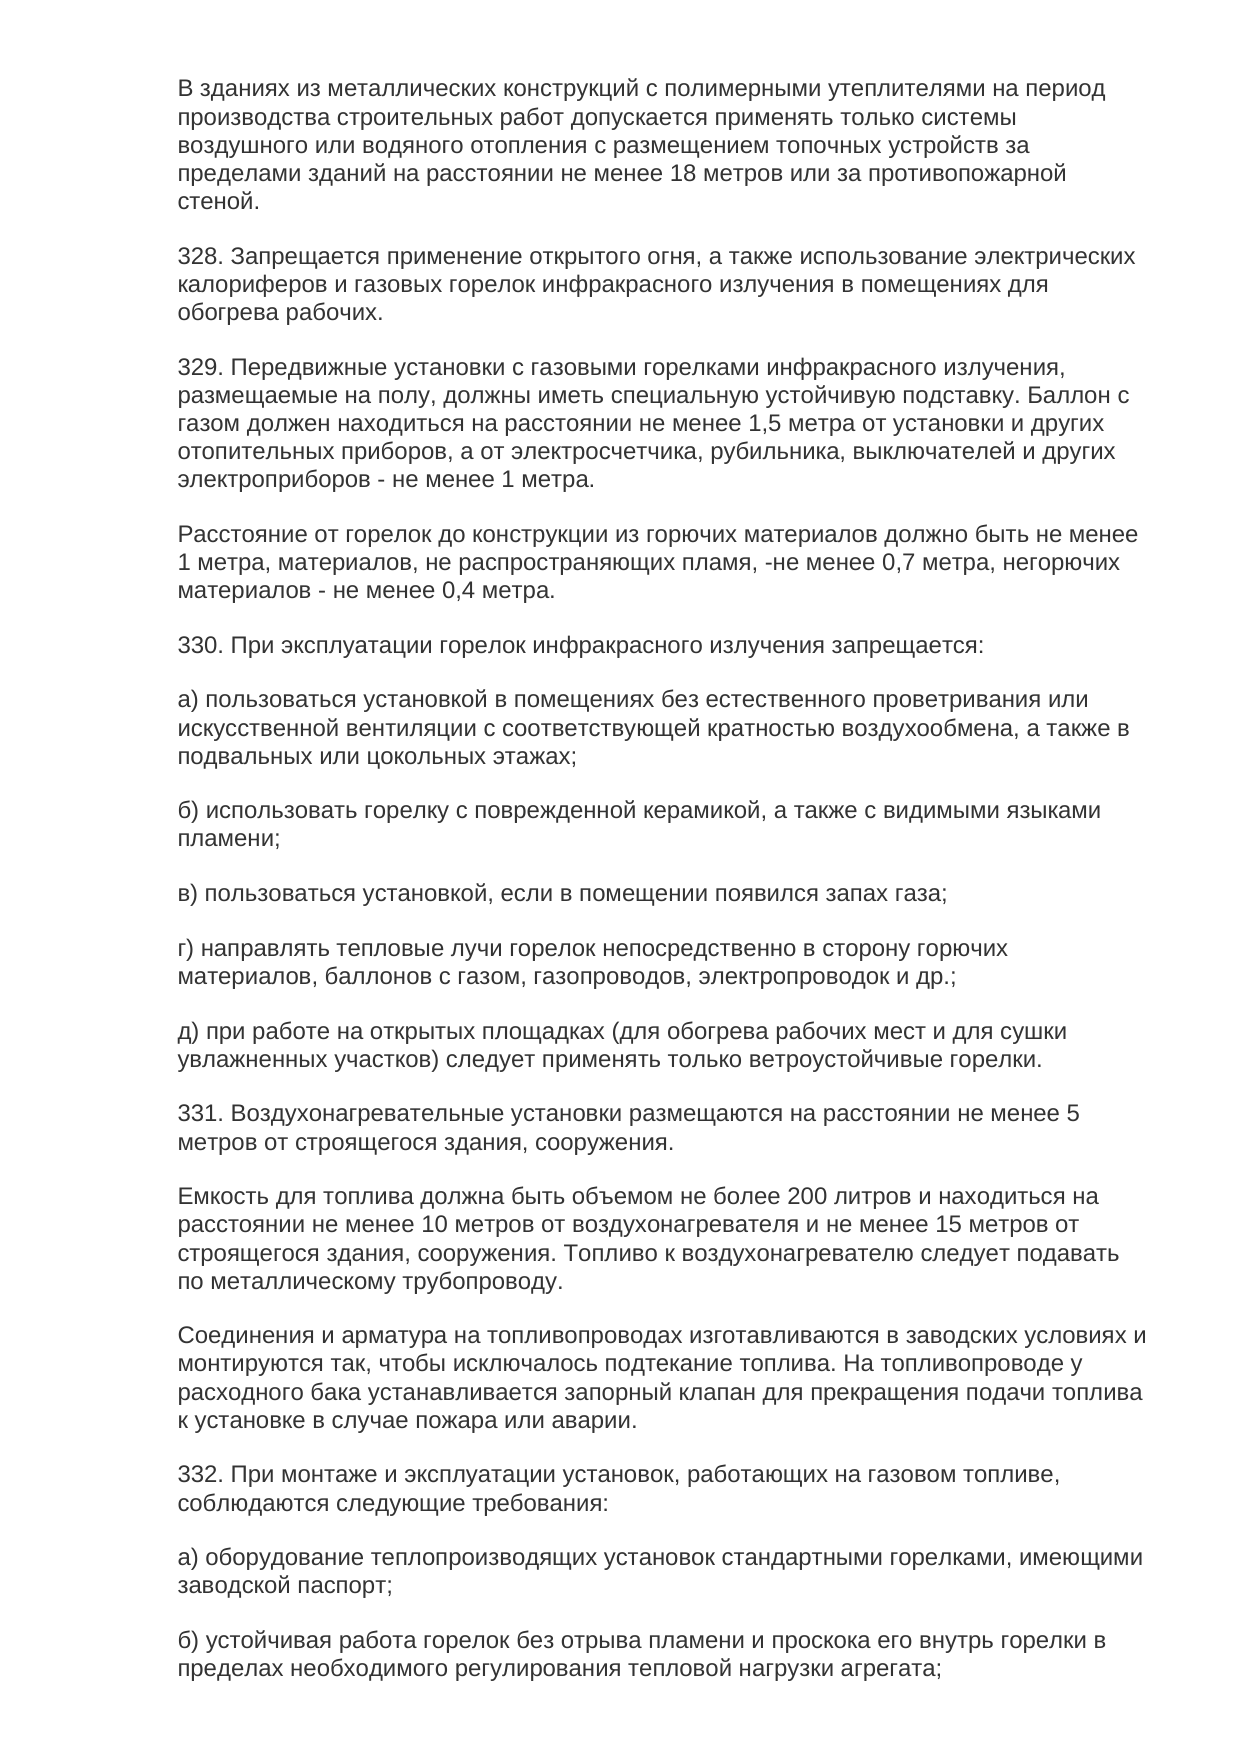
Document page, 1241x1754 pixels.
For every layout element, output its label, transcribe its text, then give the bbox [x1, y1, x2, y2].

text б) устойчивая работа горелок без отрыва пламени и проскока его внутрь горелки в пределах необходимого регулирования тепловой нагрузки агрегата; [177, 1625, 1152, 1682]
text 330. При эксплуатации горелок инфракрасного излучения запрещается: [177, 630, 1152, 658]
text д) при работе на открытых площадках (для обогрева рабочих мест и для сушки увлажненных участков) следует применять только ветроустойчивые горелки. [177, 1016, 1152, 1072]
text Расстояние от горелок до конструкции из горючих материалов должно быть не менее 1 метра, материалов, не распространяющих пламя, -не менее 0,7 метра, негорючих материалов - не менее 0,4 метра. [177, 519, 1152, 603]
text в) пользоваться установкой, если в помещении появился запах газа; [177, 878, 1152, 907]
text а) оборудование теплопроизводящих установок стандартными горелками, имеющими заводской паспорт; [177, 1543, 1152, 1599]
text 328. Запрещается применение открытого огня, а также использование электрических калориферов и газовых горелок инфракрасного излучения в помещениях для обогрева рабочих. [177, 241, 1152, 325]
text 329. Передвижные установки с газовыми горелками инфракрасного излучения, размещаемые на полу, должны иметь специальную устойчивую подставку. Баллон с газом должен находиться на расстоянии не менее 1,5 метра от установки и других отопительных приборов, а от электросчетчика, рубильника, выключателей и других электроприборов - не менее 1 метра. [177, 352, 1152, 493]
text 331. Воздухонагревательные установки размещаются на расстоянии не менее 5 метров от строящегося здания, сооружения. [177, 1099, 1152, 1155]
text г) направлять тепловые лучи горелок непосредственно в сторону горючих материалов, баллонов с газом, газопроводов, электропроводок и др.; [177, 933, 1152, 989]
text б) использовать горелку с поврежденной керамикой, а также с видимыми языками пламени; [177, 796, 1152, 852]
text а) пользоваться установкой в помещениях без естественного проветривания или искусственной вентиляции с соответствующей кратностью воздухообмена, а также в подвальных или цокольных этажах; [177, 685, 1152, 769]
text В зданиях из металлических конструкций с полимерными утеплителями на период производства строительных работ допускается применять только системы воздушного или водяного отопления с размещением топочных устройств за пределами зданий на расстоянии не менее 18 метров или за противопожарной стеной. [177, 74, 1152, 214]
text Емкость для топлива должна быть объемом не более 200 литров и находиться на расстоянии не менее 10 метров от воздухонагревателя и не менее 15 метров от строящегося здания, сооружения. Топливо к воздухонагревателю следует подавать по металлическому трубопроводу. [177, 1182, 1152, 1294]
text Соединения и арматура на топливопроводах изготавливаются в заводских условиях и монтируются так, чтобы исключалось подтекание топлива. На топливопроводе у расходного бака устанавливается запорный клапан для прекращения подачи топлива к установке в случае пожара или аварии. [177, 1321, 1152, 1433]
text 332. При монтаже и эксплуатации установок, работающих на газовом топливе, соблюдаются следующие требования: [177, 1460, 1152, 1516]
